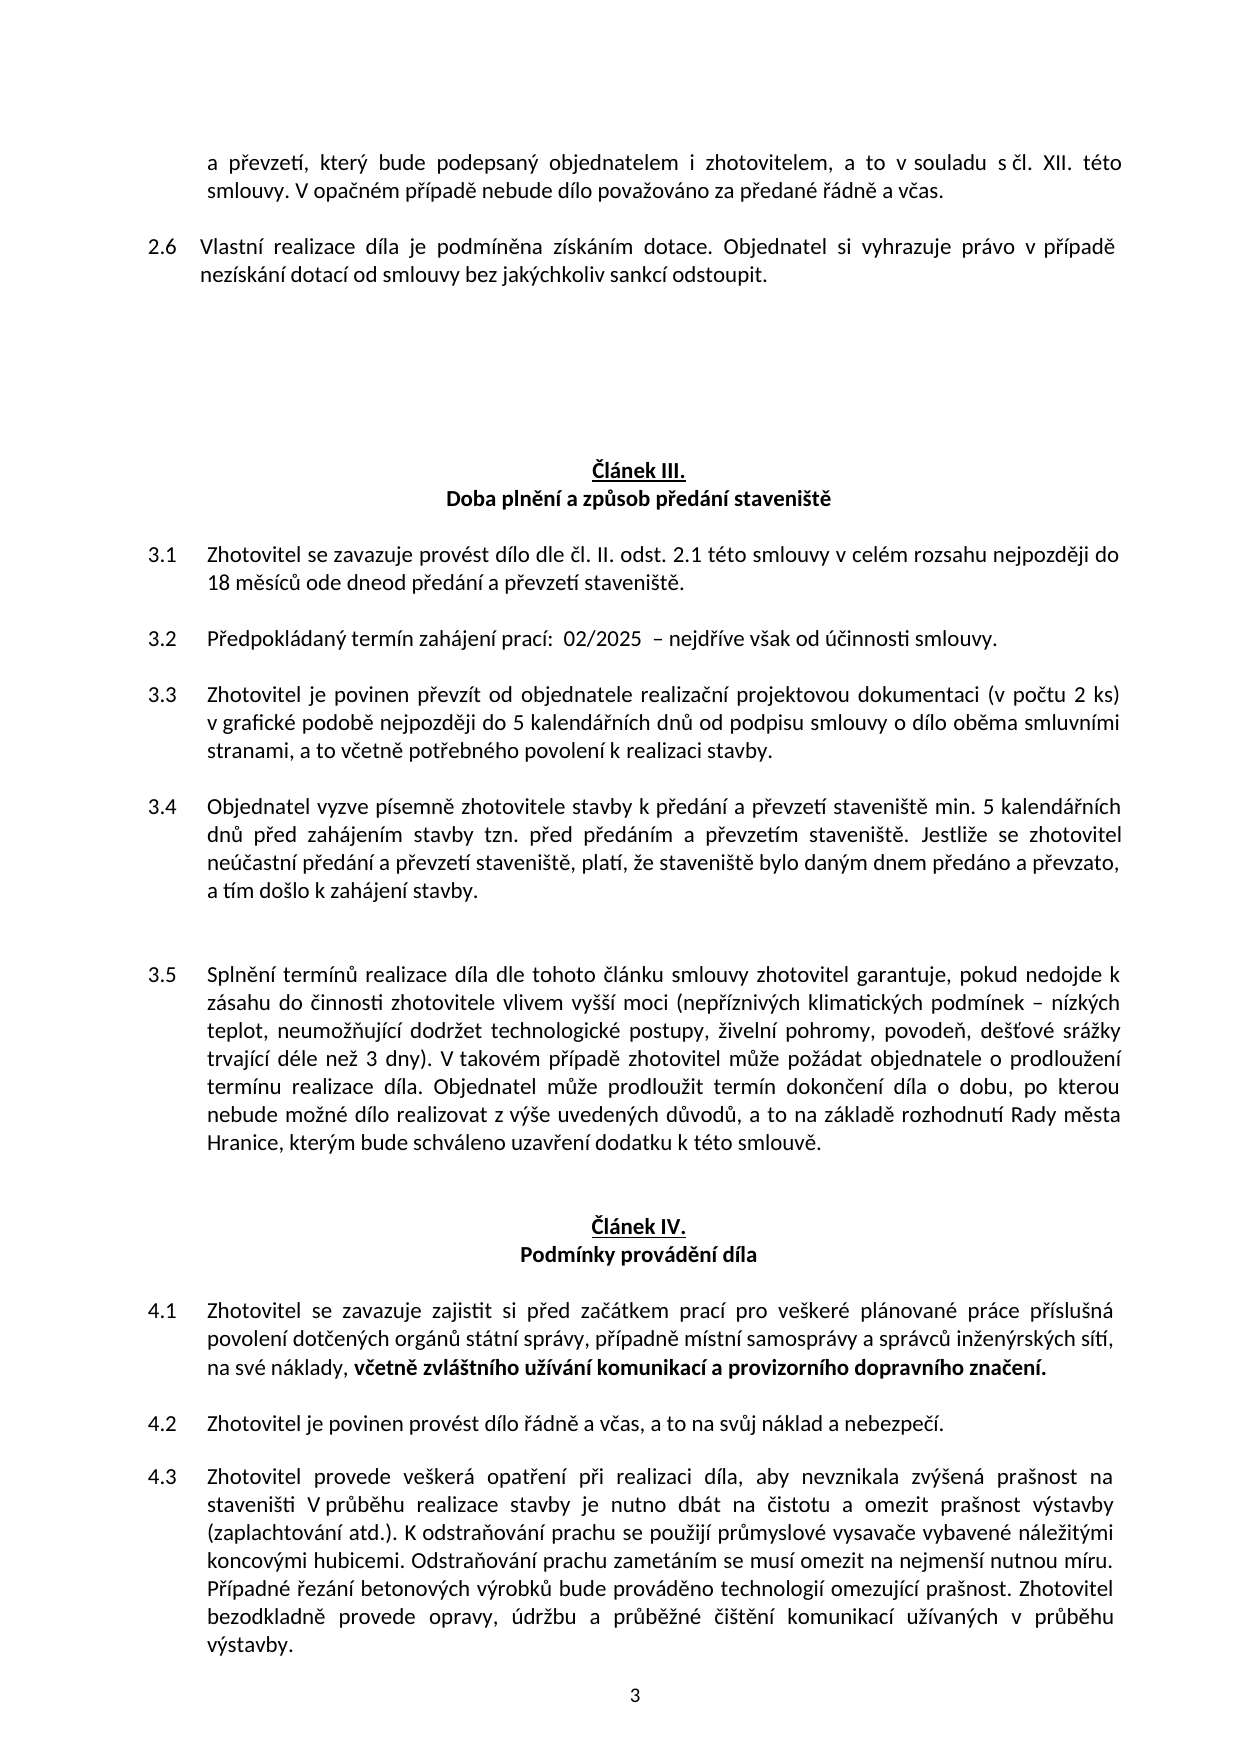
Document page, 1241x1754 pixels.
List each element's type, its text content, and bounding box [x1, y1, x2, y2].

list Objednatel vyzve písemně zhotovitele stavby k předání a převzetí staveniště min. 5 kalendářních dnů před zahájením stavby tzn. před předáním a převzetím staveniště. Jestliže se zhotovitel neúčastní předání a převzetí staveniště, platí, že staveniště bylo daným dnem předáno a převzato, a tím došlo k zahájení stavby. [148, 792, 1122, 904]
list Zhotovitel je povinen provést dílo řádně a včas, a to na svůj náklad a nebezpečí. [148, 1409, 1115, 1437]
text Podmínky provádění díla [162, 1241, 1115, 1268]
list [148, 148, 1122, 204]
list Splnění termínů realizace díla dle tohoto článku smlouvy zhotovitel garantuje, pokud nedojde k zásahu do činnosti zhotovitele vlivem vyšší moci (nepříznivých klimatických podmínek – nízkých teplot, neumožňující dodržet technologické postupy, živelní pohromy, povodeň, dešťové srážky trvající déle než 3 dny). V takovém případě zhotovitel může požádat objednatele o prodloužení termínu realizace díla. Objednatel může prodloužit termín dokončení díla o dobu, po kterou nebude možné dílo realizovat z výše uvedených důvodů, a to na základě rozhodnutí Rady města Hranice, kterým bude schváleno uzavření dodatku k této smlouvě. [148, 960, 1122, 1156]
text Článek III. [162, 456, 1115, 484]
list Vlastní realizace díla je podmíněna získáním dotace. Objednatel si vyhrazuje právo v případě nezískání dotací od smlouvy bez jakýchkoliv sankcí odstoupit. [148, 232, 1115, 288]
text Článek IV. [162, 1212, 1115, 1241]
list Předpokládaný termín zahájení prací: 02/2025 – nejdříve však od účinnosti smlouvy. [148, 624, 1122, 652]
list Zhotovitel se zavazuje provést dílo dle čl. II. odst. 2.1 této smlouvy v celém rozsahu nejpozději do 18 měsíců ode dneod předání a převzetí staveniště. [148, 540, 1122, 596]
text Doba plnění a způsob předání staveniště [162, 484, 1115, 512]
list Zhotovitel provede veškerá opatření při realizaci díla, aby nevznikala zvýšená prašnost na staveništi V průběhu realizace stavby je nutno dbát na čistotu a omezit prašnost výstavby (zaplachtování atd.). K odstraňování prachu se použijí průmyslové vysavače vybavené náležitými koncovými hubicemi. Odstraňování prachu zametáním se musí omezit na nejmenší nutnou míru. Případné řezání betonových výrobků bude prováděno technologií omezující prašnost. Zhotovitel bezodkladně provede opravy, údržbu a průběžné čištění komunikací užívaných v průběhu výstavby. [148, 1462, 1115, 1658]
list Zhotovitel se zavazuje zajistit si před začátkem prací pro veškeré plánované práce příslušná povolení dotčených orgánů státní správy, případně místní samosprávy a správců inženýrských sítí, na své náklady, včetně zvláštního užívání komunikací a provizorního dopravního značení. [148, 1297, 1115, 1381]
list Zhotovitel je povinen převzít od objednatele realizační projektovou dokumentaci (v počtu 2 ks) v grafické podobě nejpozději do 5 kalendářních dnů od podpisu smlouvy o dílo oběma smluvními stranami, a to včetně potřebného povolení k realizaci stavby. [148, 680, 1122, 764]
